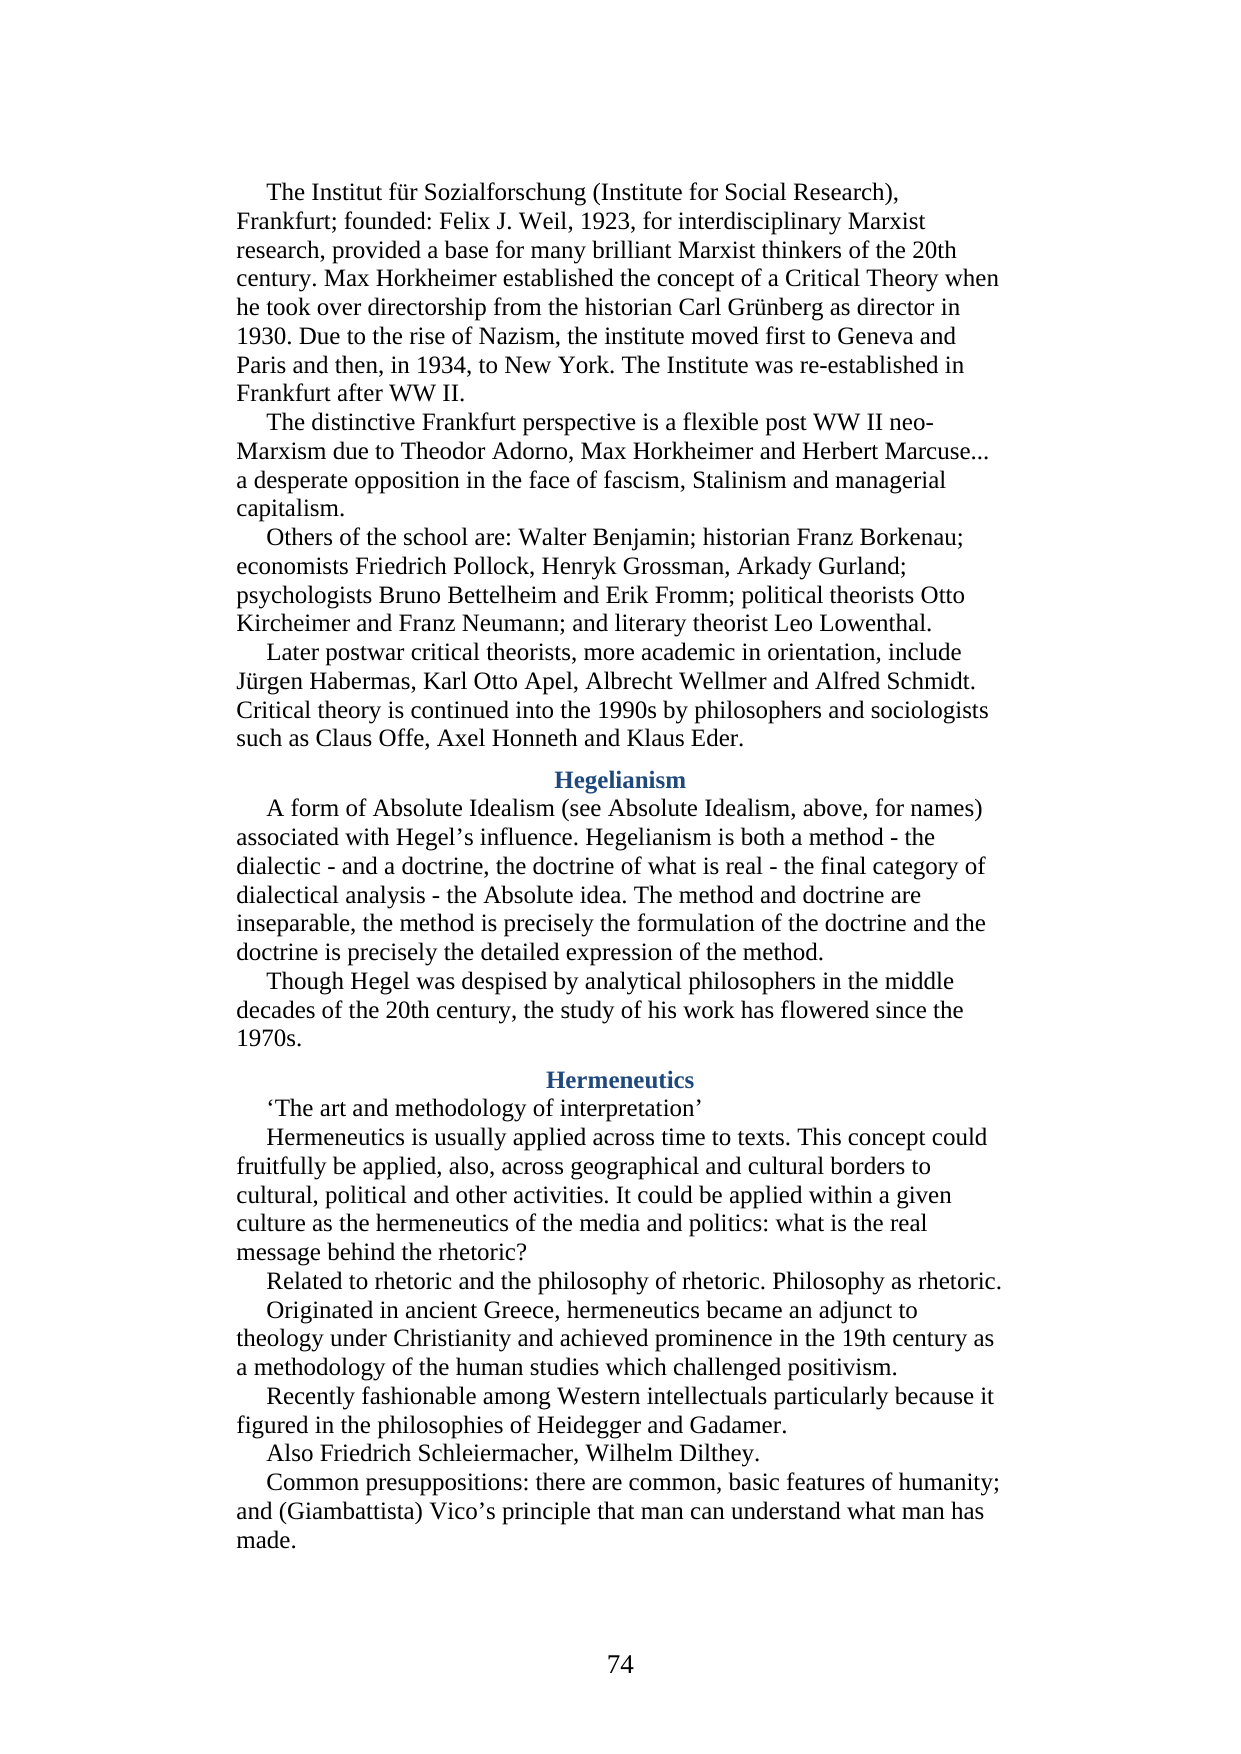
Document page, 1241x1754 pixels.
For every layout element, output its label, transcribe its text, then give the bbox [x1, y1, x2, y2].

text Originated in ancient Greece, hermeneutics became an adjunct to theology under Christianity and achieved prominence in the 19th century as a methodology of the human studies which challenged positivism. [236, 1295, 1004, 1381]
text Common presuppositions: there are common, basic features of humanity; and (Giambattista) Vico’s principle that man can understand what man has made. [236, 1467, 1004, 1553]
subtitle Hermeneutics [236, 1065, 1004, 1093]
text The Institut für Sozialforschung (Institute for Social Research), Frankfurt; founded: Felix J. Weil, 1923, for interdisciplinary Marxist research, provided a base for many brilliant Marxist thinkers of the 20th century. Max Horkheimer established the concept of a Critical Theory when he took over directorship from the historian Carl Grünberg as director in 1930. Due to the rise of Nazism, the institute moved first to Geneva and Paris and then, in 1934, to New York. The Institute was re-established in Frankfurt after WW II. [236, 177, 1004, 407]
text Related to rhetoric and the philosophy of rhetoric. Philosophy as rhetoric. [236, 1266, 1004, 1295]
text A form of Absolute Idealism (see Absolute Idealism, above, for names) associated with Hegel’s influence. Hegelianism is both a method - the dialectic - and a doctrine, the doctrine of what is real - the final category of dialectical analysis - the Absolute idea. The method and doctrine are inseparable, the method is precisely the formulation of the doctrine and the doctrine is precisely the detailed expression of the method. [236, 793, 1004, 966]
text The distinctive Frankfurt perspective is a flexible post WW II neo-Marxism due to Theodor Adorno, Max Horkheimer and Herbert Marcuse... a desperate opposition in the face of fascism, Stalinism and managerial capitalism. [236, 407, 1004, 522]
text Hermeneutics is usually applied across time to texts. This concept could fruitfully be applied, also, across geographical and cultural borders to cultural, political and other activities. It could be applied within a given culture as the hermeneutics of the media and politics: what is the real message behind the rhetoric? [236, 1122, 1004, 1266]
text ‘The art and methodology of interpretation’ [236, 1093, 1004, 1122]
text Recently fashionable among Western intellectuals particularly because it figured in the philosophies of Heidegger and Gadamer. [236, 1381, 1004, 1438]
text Later postwar critical theorists, more academic in orientation, include Jürgen Habermas, Karl Otto Apel, Albrecht Wellmer and Alfred Schmidt. Critical theory is continued into the 1990s by philosophers and sociologists such as Claus Offe, Axel Honneth and Klaus Eder. [236, 637, 1004, 752]
text Though Hegel was despised by analytical philosophers in the middle decades of the 20th century, the study of his work has flowered since the 1970s. [236, 966, 1004, 1052]
subtitle Hegelianism [236, 765, 1004, 793]
text Others of the school are: Walter Benjamin; historian Franz Borkenau; economists Friedrich Pollock, Henryk Grossman, Arkady Gurland; psychologists Bruno Bettelheim and Erik Fromm; political theorists Otto Kircheimer and Franz Neumann; and literary theorist Leo Lowenthal. [236, 522, 1004, 637]
text Also Friedrich Schleiermacher, Wilhelm Dilthey. [236, 1438, 1004, 1467]
